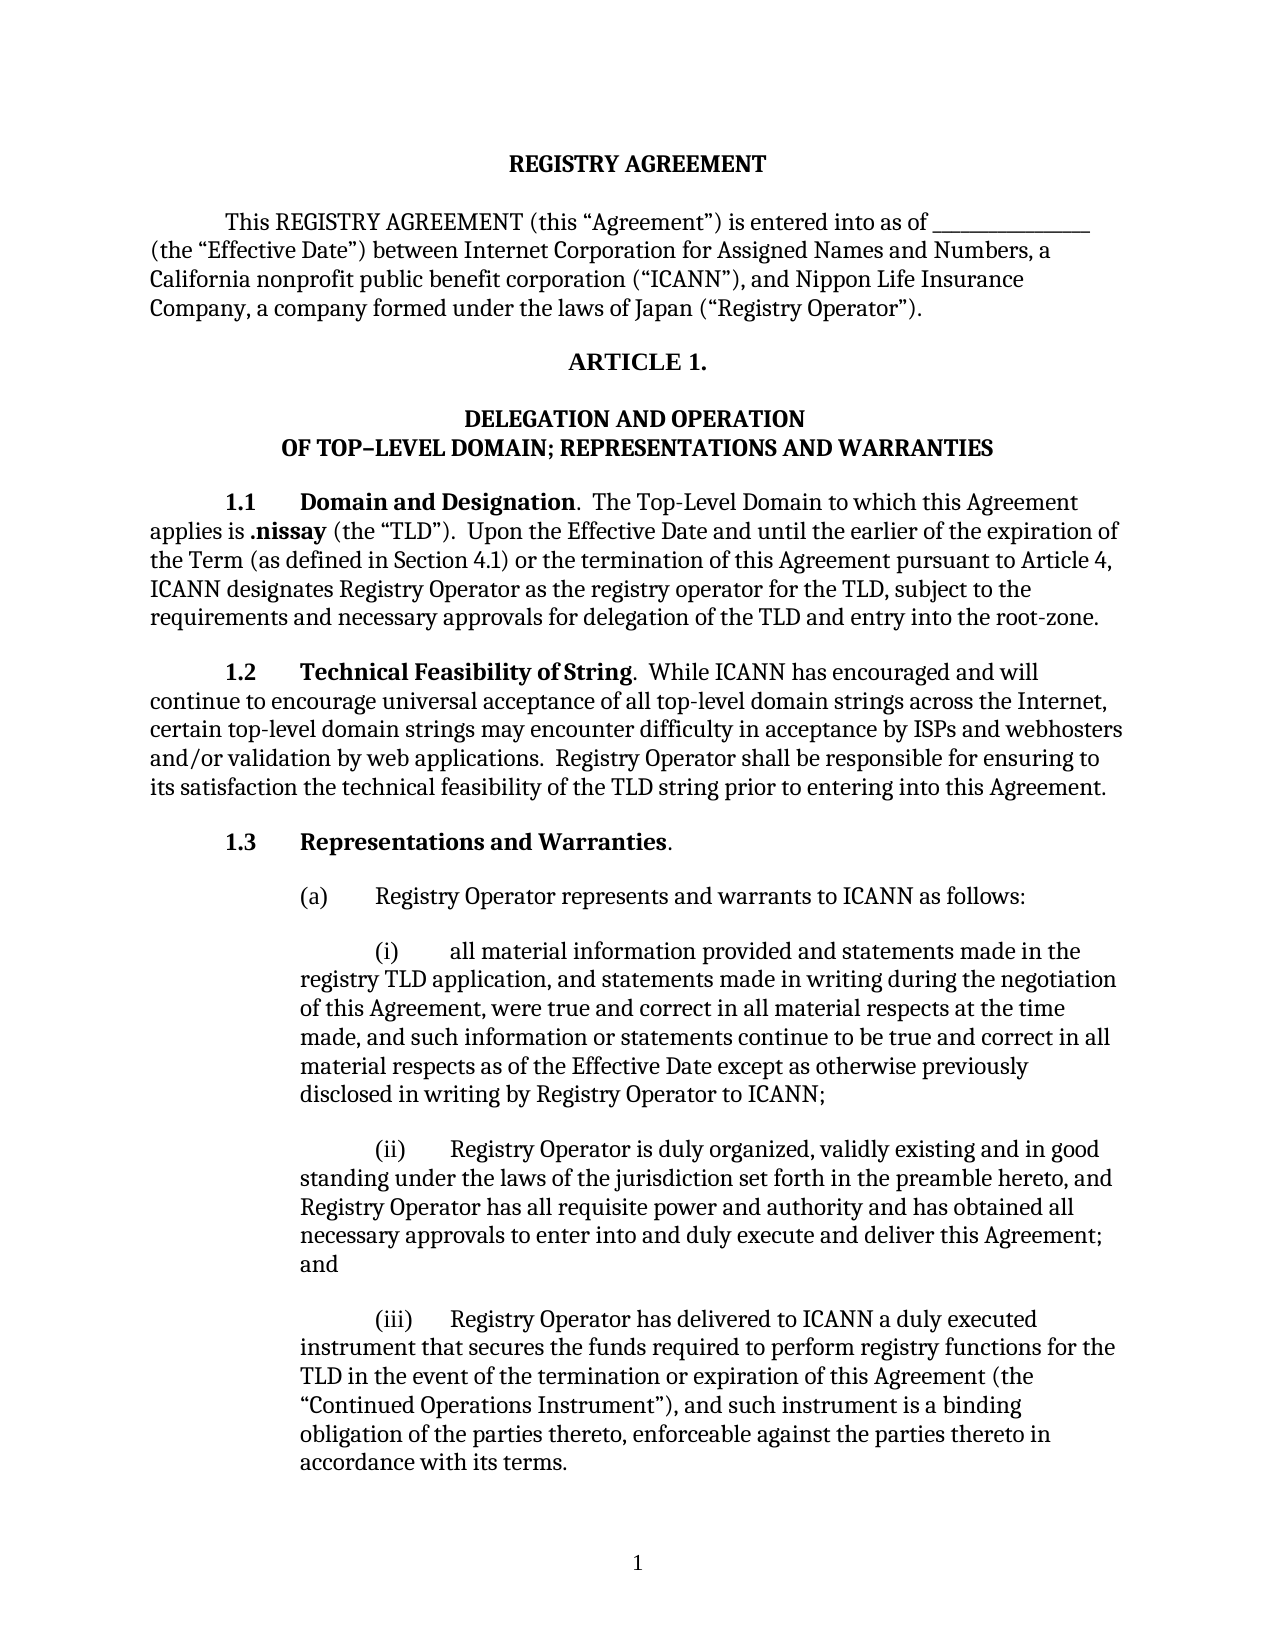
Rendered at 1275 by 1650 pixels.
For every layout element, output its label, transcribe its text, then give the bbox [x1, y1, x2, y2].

text Registry Operator is duly organized, validly existing and in good standing under the laws of the jurisdiction set forth in the preamble hereto, and Registry Operator has all requisite power and authority and has obtained all necessary approvals to enter into and duly execute and deliver this Agreement; and [300, 1134, 1125, 1279]
text Domain and Designation. The Top-Level Domain to which this Agreement applies is .nissay (the “TLD”). Upon the Effective Date and until the earlier of the expiration of the Term (as defined in Section 4.1) or the termination of this Agreement pursuant to Article 4, ICANN designates Registry Operator as the registry operator for the TLD, subject to the requirements and necessary approvals for delegation of the TLD and entry into the root-zone. [150, 487, 1125, 632]
text Technical Feasibility of String. While ICANN has encouraged and will continue to encourage universal acceptance of all top-level domain strings across the Internet, certain top-level domain strings may encounter difficulty in acceptance by ISPs and webhosters and/or validation by web applications. Registry Operator shall be responsible for ensuring to its satisfaction the technical feasibility of the TLD string prior to entering into this Agreement. [150, 657, 1125, 802]
text all material information provided and statements made in the registry TLD application, and statements made in writing during the negotiation of this Agreement, were true and correct in all material respects at the time made, and such information or statements continue to be true and correct in all material respects as of the Effective Date except as otherwise previously disclosed in writing by Registry Operator to ICANN; [300, 936, 1125, 1109]
text Registry Operator has delivered to ICANN a duly executed instrument that secures the funds required to perform registry functions for the TLD in the event of the termination or expiration of this Agreement (the “Continued Operations Instrument”), and such instrument is a binding obligation of the parties thereto, enforceable against the parties thereto in accordance with its terms. [300, 1304, 1125, 1477]
text This REGISTRY AGREEMENT (this “Agreement”) is entered into as of _________________ (the “Effective Date”) between Internet Corporation for Assigned Names and Numbers, a California nonprofit public benefit corporation (“ICANN”), and Nippon Life Insurance Company, a company formed under the laws of Japan (“Registry Operator”). [150, 207, 1125, 322]
text Representations and Warranties. [150, 827, 1125, 856]
text DELEGATION AND OPERATION OF TOP–LEVEL DOMAIN; REPRESENTATIONS AND WARRANTIES [150, 347, 1125, 462]
title REGISTRY AGREEMENT [150, 150, 1125, 179]
text Registry Operator represents and warrants to ICANN as follows: [150, 881, 1125, 911]
